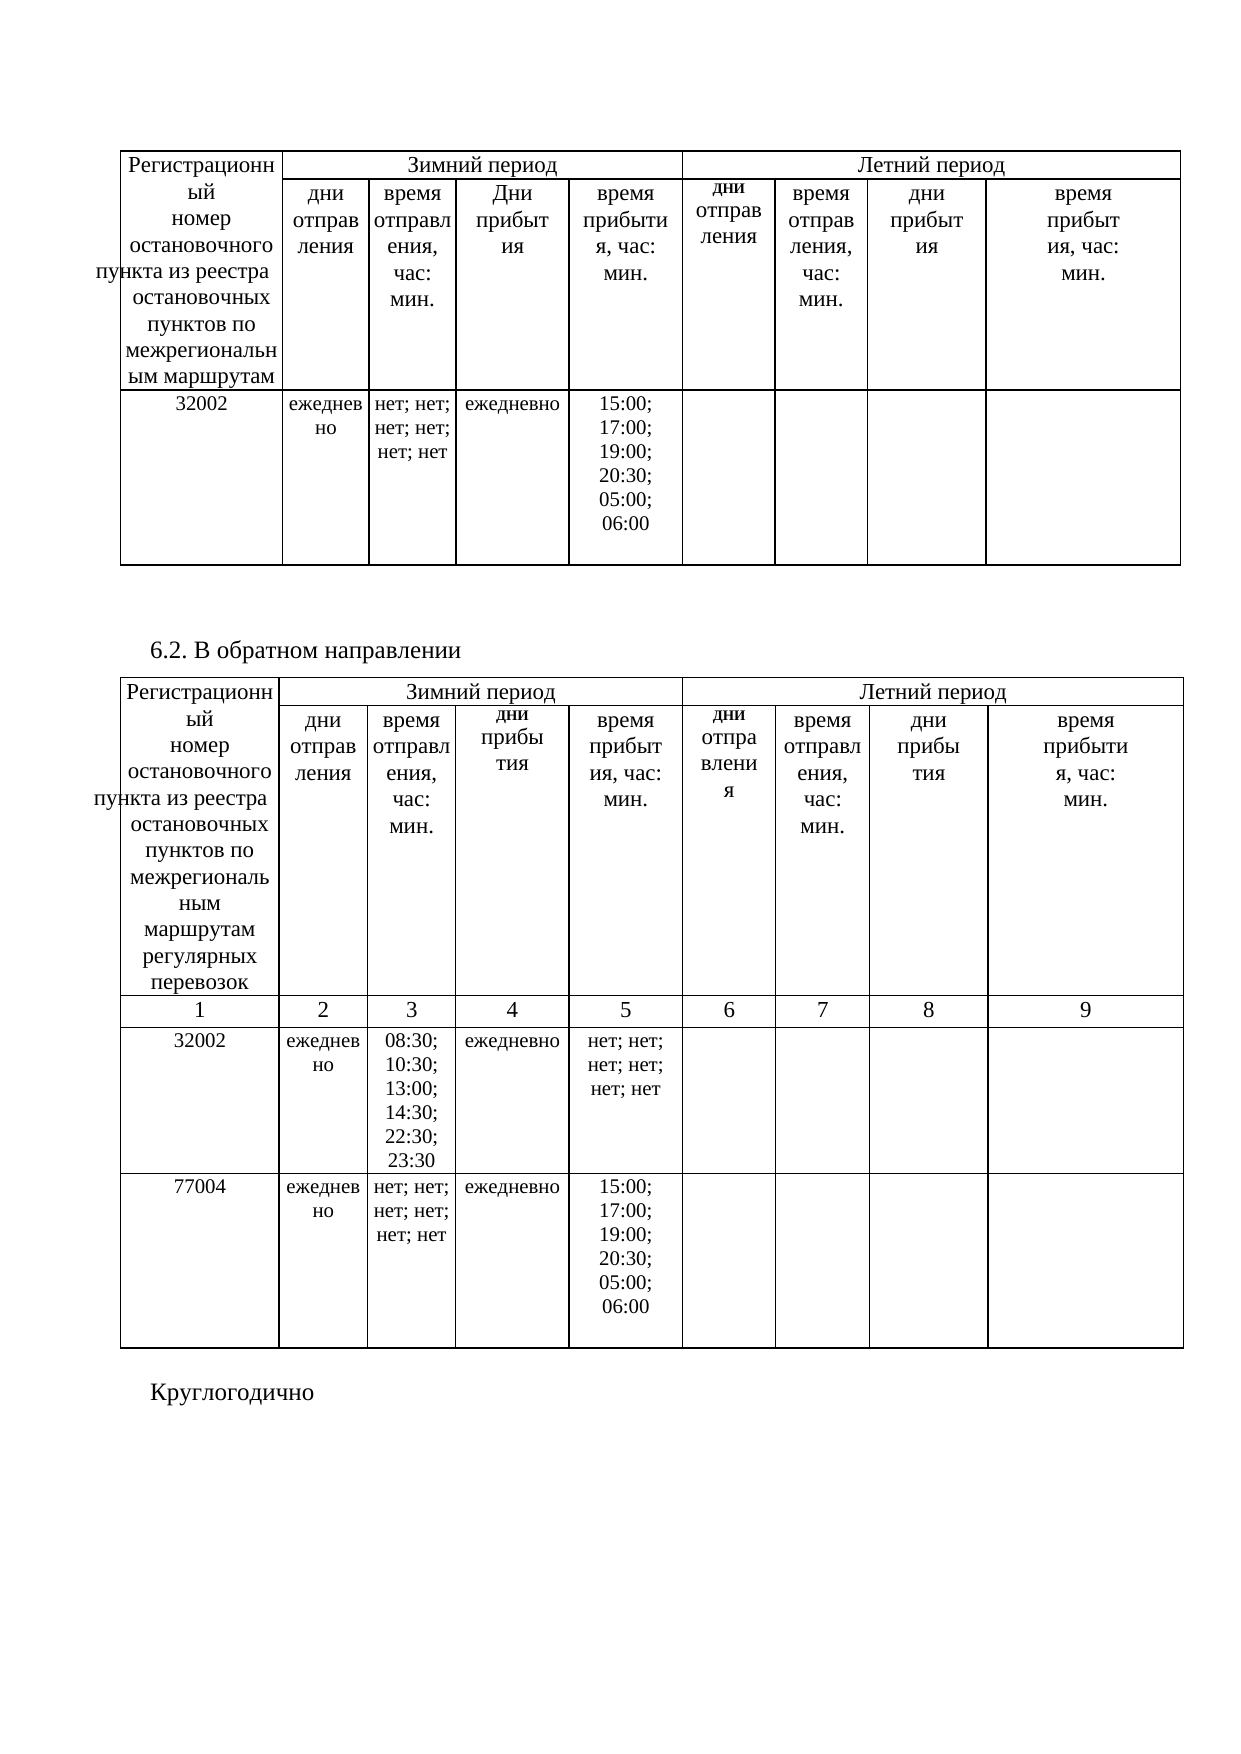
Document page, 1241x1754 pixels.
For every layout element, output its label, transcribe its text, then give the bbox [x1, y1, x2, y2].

table_cell ежедневно [456, 1174, 568, 1347]
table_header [121, 152, 282, 389]
table_cell нет; нет; нет; нет; нет; нет [370, 391, 455, 564]
table_cell 5 [570, 996, 682, 1026]
table_cell 15:00; 17:00; 19:00; 20:30; 05:00; 06:00 [570, 1174, 682, 1347]
table_cell дни прибы тия [870, 706, 987, 994]
table_cell 6 [683, 996, 775, 1026]
table_cell ежедневно [280, 1028, 367, 1172]
table_cell ДНИ отпра влени я [683, 706, 775, 994]
table_cell 7 [776, 996, 869, 1026]
table_cell время прибыт ия, час: мин. [570, 706, 682, 994]
table_cell 9 [989, 996, 1183, 1026]
table_cell 2 [280, 996, 367, 1026]
table_cell время прибыти я, час: мин. [989, 706, 1183, 994]
table_cell 77004 [121, 1174, 278, 1347]
table_cell [987, 391, 1180, 564]
table_cell [989, 1028, 1183, 1172]
table_cell [683, 1028, 775, 1172]
table_cell 3 [368, 996, 455, 1026]
table_header Регистрационный номер остановочного пункта из реестра остановочных пунктов по межрегиональным маршрутам регулярных перевозок [121, 678, 278, 994]
table_cell [776, 1028, 869, 1172]
table_cell 32002 [121, 391, 282, 564]
table_cell время отправл ения, час: мин. [368, 706, 455, 994]
table_cell ежедневно [457, 391, 568, 564]
table_cell время отправ ления, час: мин. [776, 180, 867, 389]
table_cell [776, 391, 867, 564]
text Круглогодично [150, 1377, 1090, 1406]
table_cell ежедневно [283, 391, 368, 564]
table_cell 08:30; 10:30; 13:00; 14:30; 22:30; 23:30 [368, 1028, 455, 1172]
table_cell дни отправ ления [280, 706, 367, 994]
table_cell ДНИ прибы тия [456, 706, 568, 994]
table_cell нет; нет; нет; нет; нет; нет [570, 1028, 682, 1172]
table_cell время отправл ения, час: мин. [370, 180, 455, 389]
table_cell 4 [456, 996, 568, 1026]
table_cell [683, 391, 774, 564]
table_cell время отправл ения, час: мин. [776, 706, 869, 994]
table_cell [870, 1028, 987, 1172]
table_cell [989, 1174, 1183, 1347]
table_cell 1 [121, 996, 278, 1026]
table_cell [870, 1174, 987, 1347]
table_cell [776, 1174, 869, 1347]
table_cell дни отправ ления [283, 180, 368, 389]
table_header Зимний период [280, 678, 682, 705]
text 6.2. В обратном направлении [150, 636, 1090, 664]
table_cell 8 [870, 996, 987, 1026]
table_cell Дни прибыт ия [457, 180, 568, 389]
table_header Зимний период [283, 152, 682, 178]
table_cell нет; нет; нет; нет; нет; нет [368, 1174, 455, 1347]
table_cell время прибыт ия, час: мин. [987, 180, 1180, 389]
table_cell 15:00; 17:00; 19:00; 20:30; 05:00; 06:00 [570, 391, 682, 564]
table_cell [868, 391, 985, 564]
table_cell ежедневно [280, 1174, 367, 1347]
table_header Летний период [683, 678, 1183, 705]
table_cell время прибыти я, час: мин. [570, 180, 682, 389]
table_cell ежедневно [456, 1028, 568, 1172]
table_cell дни прибыт ия [868, 180, 985, 389]
table_cell ДНИ отправ ления [683, 180, 774, 389]
table_cell [683, 1174, 775, 1347]
table_header Летний период [683, 152, 1180, 178]
table_cell 32002 [121, 1028, 278, 1172]
